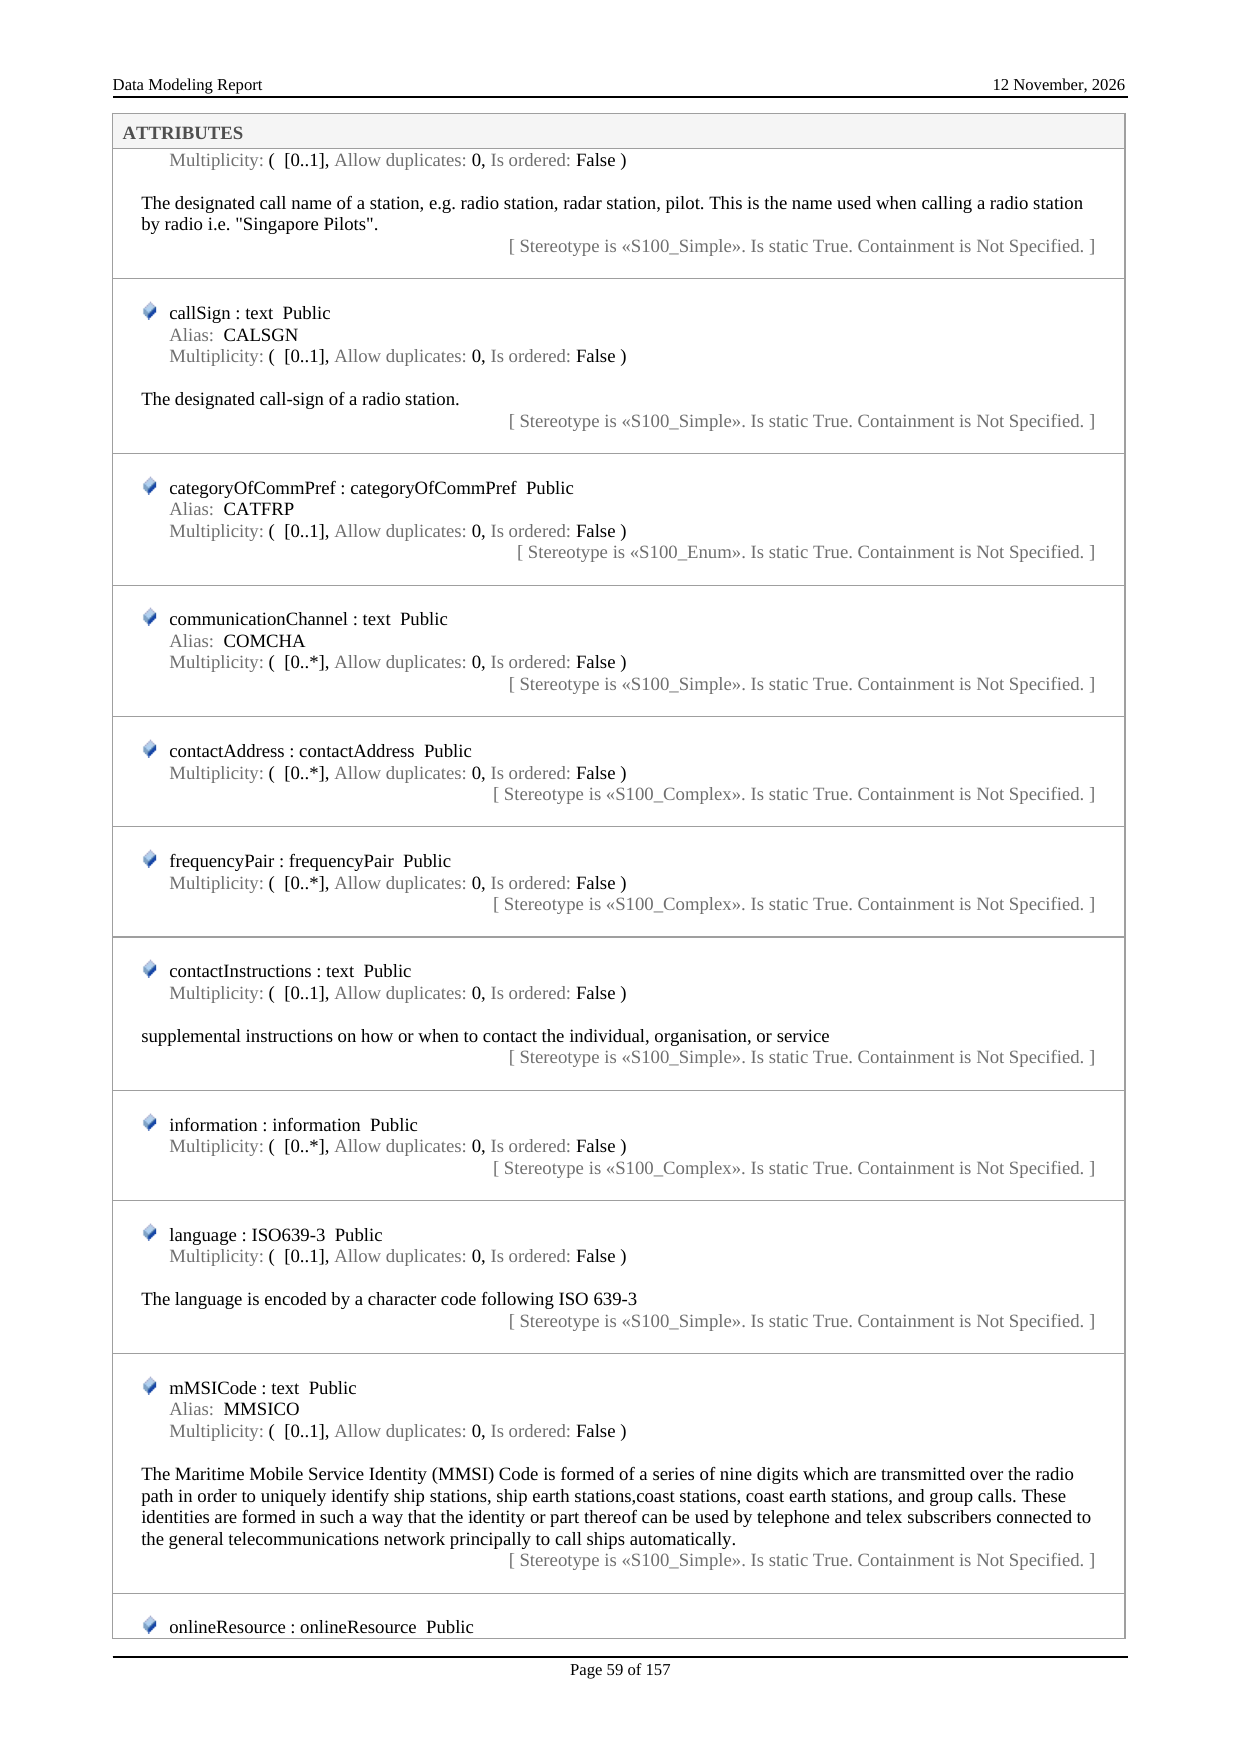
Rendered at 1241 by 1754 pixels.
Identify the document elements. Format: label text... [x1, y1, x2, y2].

picture [141, 607, 160, 626]
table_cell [113, 1594, 1124, 1638]
picture [141, 1375, 160, 1395]
picture [141, 848, 160, 868]
table_cell categoryOfCommPref : categoryOfCommPref Public Alias: CATFRP Multiplicity: ( [0..1], Allow duplicates: 0, Is ordered: False ) [ Stereotype is «S100_Enum». Is static True. Containment is Not Specified. ] [113, 454, 1124, 584]
picture [141, 738, 160, 758]
picture [141, 475, 160, 495]
table_cell callSign : text Public Alias: CALSGN Multiplicity: ( [0..1], Allow duplicates: 0, Is ordered: False ) The designated call-sign of a radio station. [ Stereotype is «S100_Simple». Is static True. Containment is Not Specified. ] [113, 279, 1124, 453]
table_cell communicationChannel : text Public Alias: COMCHA Multiplicity: ( [0..*], Allow duplicates: 0, Is ordered: False ) [ Stereotype is «S100_Simple». Is static True. Containment is Not Specified. ] [113, 586, 1124, 716]
picture [141, 958, 160, 978]
table_cell mMSICode : text Public Alias: MMSICO Multiplicity: ( [0..1], Allow duplicates: 0, Is ordered: False ) The Maritime Mobile Service Identity (MMSI) Code is formed of a series of nine digits which are transmitted over the radio path in order to uniquely identify ship stations, ship earth stations,coast stations, coast earth stations, and group calls. These identities are formed in such a way that the identity or part thereof can be used by telephone and telex subscribers connected to the general telecommunications network principally to call ships automatically. [ Stereotype is «S100_Simple». Is static True. Containment is Not Specified. ] [113, 1354, 1124, 1592]
table_cell contactAddress : contactAddress Public Multiplicity: ( [0..*], Allow duplicates: 0, Is ordered: False ) [ Stereotype is «S100_Complex». Is static True. Containment is Not Specified. ] [113, 717, 1124, 826]
table_cell language : ISO639-3 Public Multiplicity: ( [0..1], Allow duplicates: 0, Is ordered: False ) The language is encoded by a character code following ISO 639-3 [ Stereotype is «S100_Simple». Is static True. Containment is Not Specified. ] [113, 1201, 1124, 1353]
picture [141, 300, 160, 320]
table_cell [113, 149, 1124, 278]
table_cell information : information Public Multiplicity: ( [0..*], Allow duplicates: 0, Is ordered: False ) [ Stereotype is «S100_Complex». Is static True. Containment is Not Specified. ] [113, 1091, 1124, 1200]
picture [141, 1112, 160, 1131]
table_cell frequencyPair : frequencyPair Public Multiplicity: ( [0..*], Allow duplicates: 0, Is ordered: False ) [ Stereotype is «S100_Complex». Is static True. Containment is Not Specified. ] [113, 827, 1124, 936]
picture [141, 1615, 160, 1634]
table_cell contactInstructions : text Public Multiplicity: ( [0..1], Allow duplicates: 0, Is ordered: False ) supplemental instructions on how or when to contact the individual, organisation, or service [ Stereotype is «S100_Simple». Is static True. Containment is Not Specified. ] [113, 938, 1124, 1089]
picture [141, 1222, 160, 1241]
table_header ATTRIBUTES [113, 114, 1124, 148]
